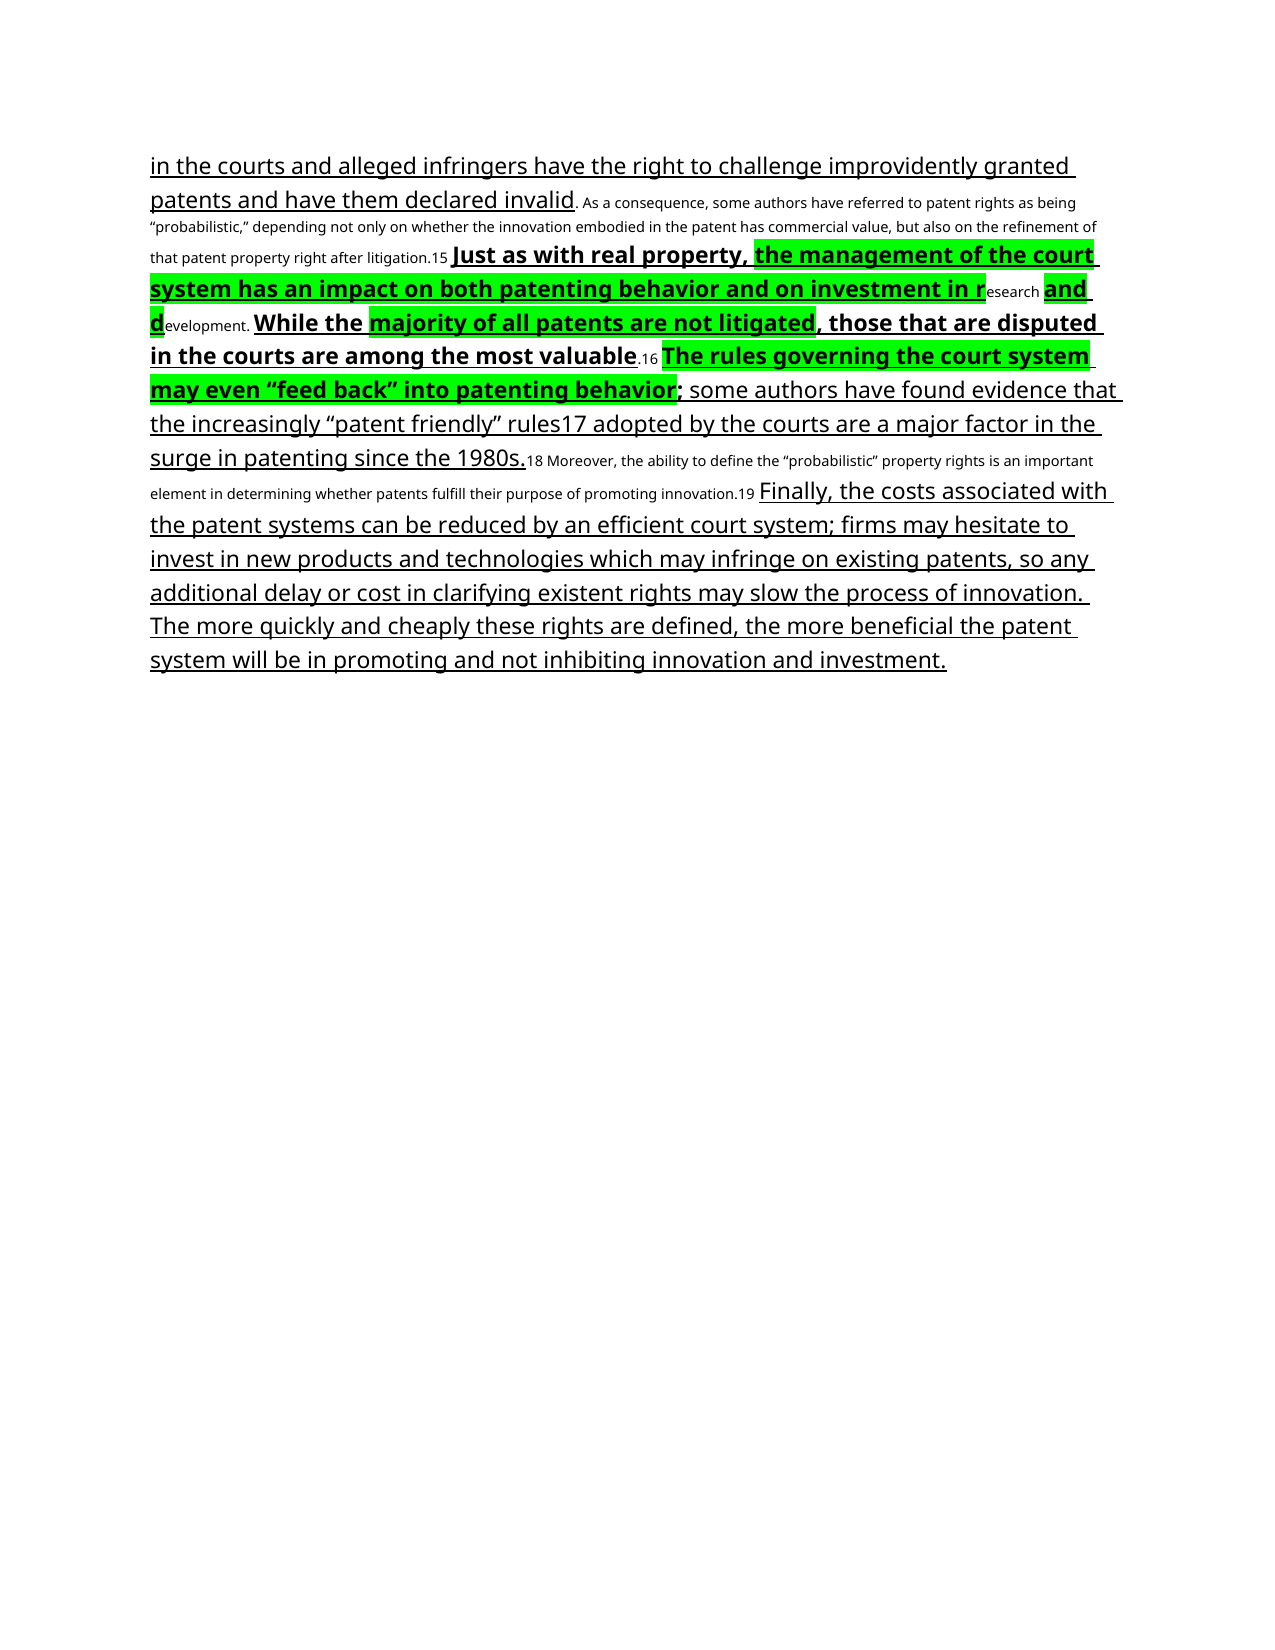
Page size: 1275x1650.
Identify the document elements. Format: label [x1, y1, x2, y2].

text [150, 150, 1125, 675]
